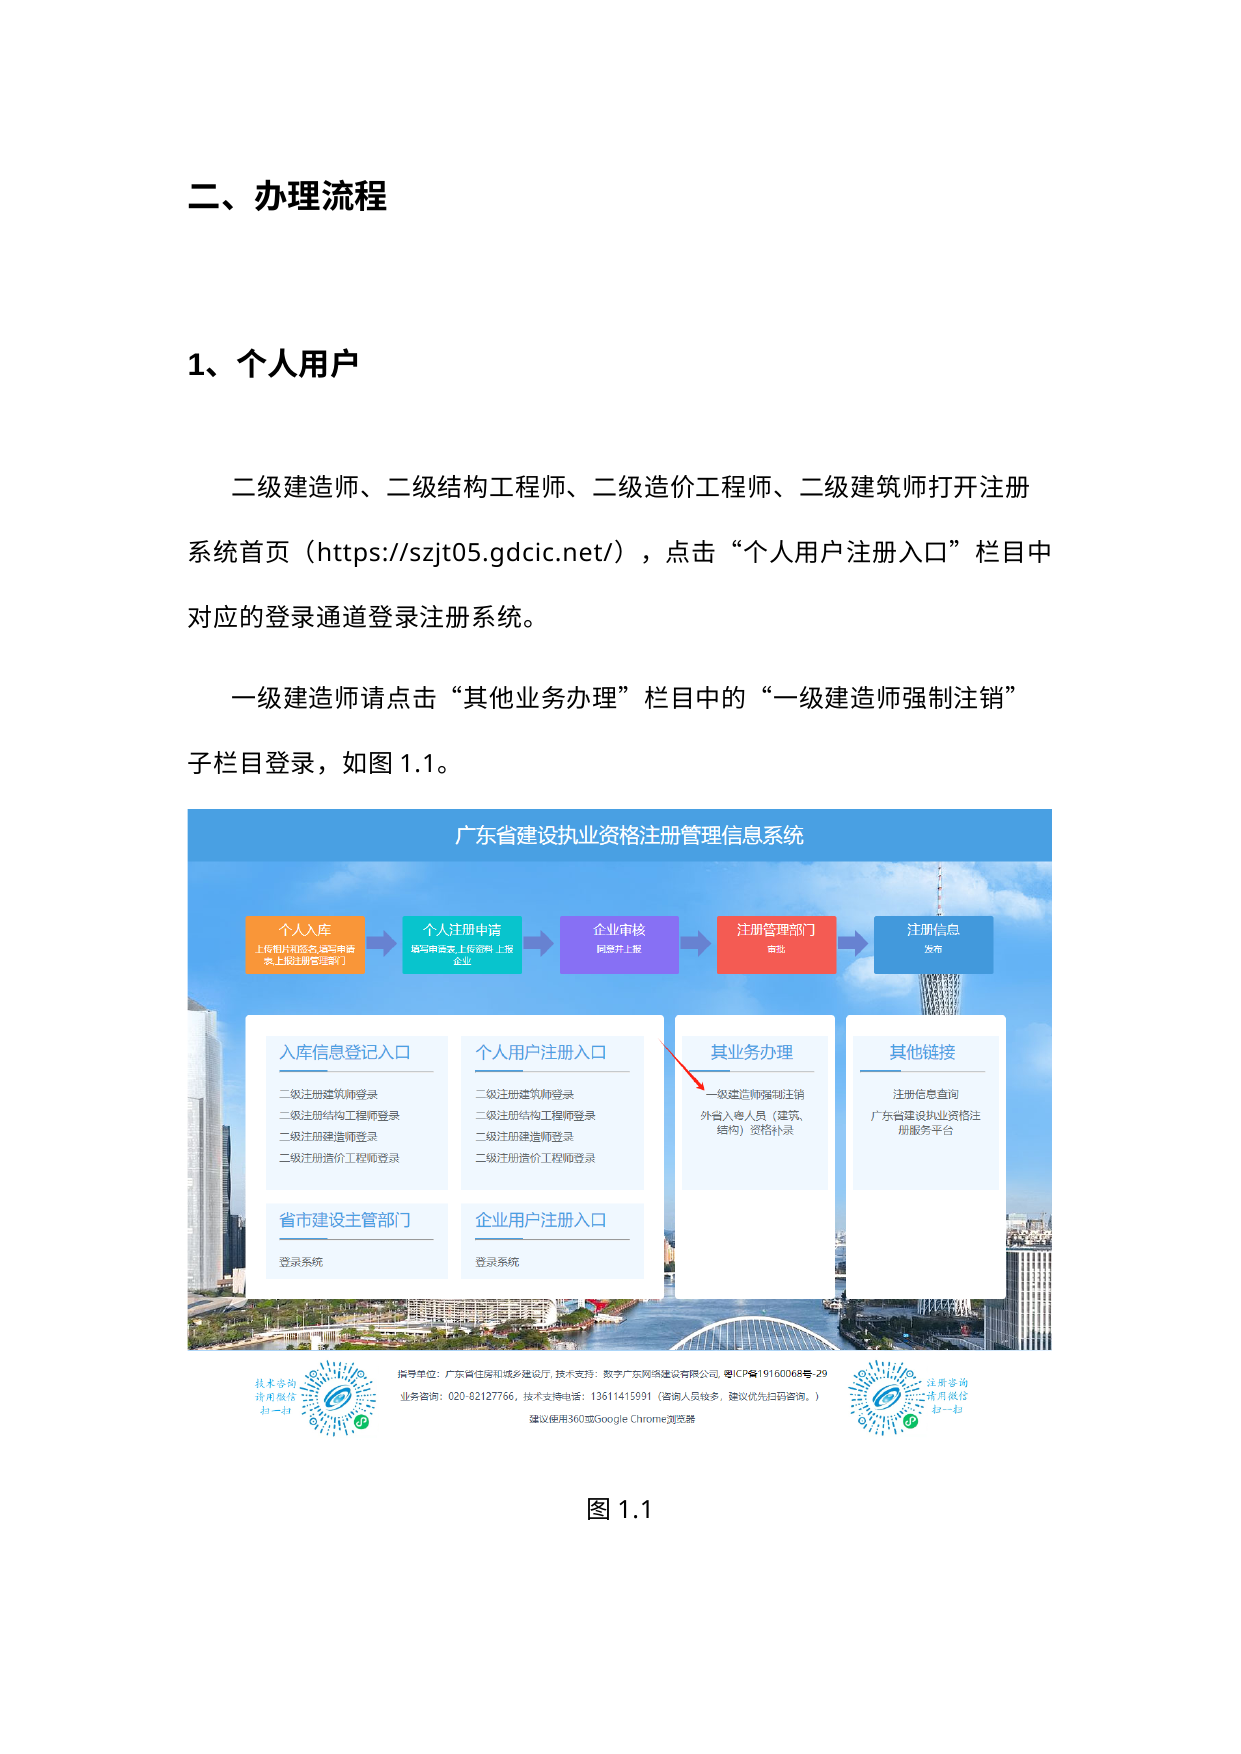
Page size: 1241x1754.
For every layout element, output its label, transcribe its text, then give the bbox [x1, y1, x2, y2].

picture [187, 809, 1052, 1457]
subtitle 二、办理流程 [187, 162, 1053, 227]
text 二级建造师、二级结构工程师、二级造价工程师、二级建筑师打开注册系统首页（https://szjt05.gdcic.net/），点击“个人用户注册入口”栏目中对应的登录通道登录注册系统。 [187, 453, 1053, 648]
subtitle 1、个人用户 [187, 329, 1053, 394]
text 一级建造师请点击“其他业务办理”栏目中的“一级建造师强制注销”子栏目登录，如图1.1。 [187, 664, 1053, 794]
text 图1.1 [187, 1475, 1053, 1540]
